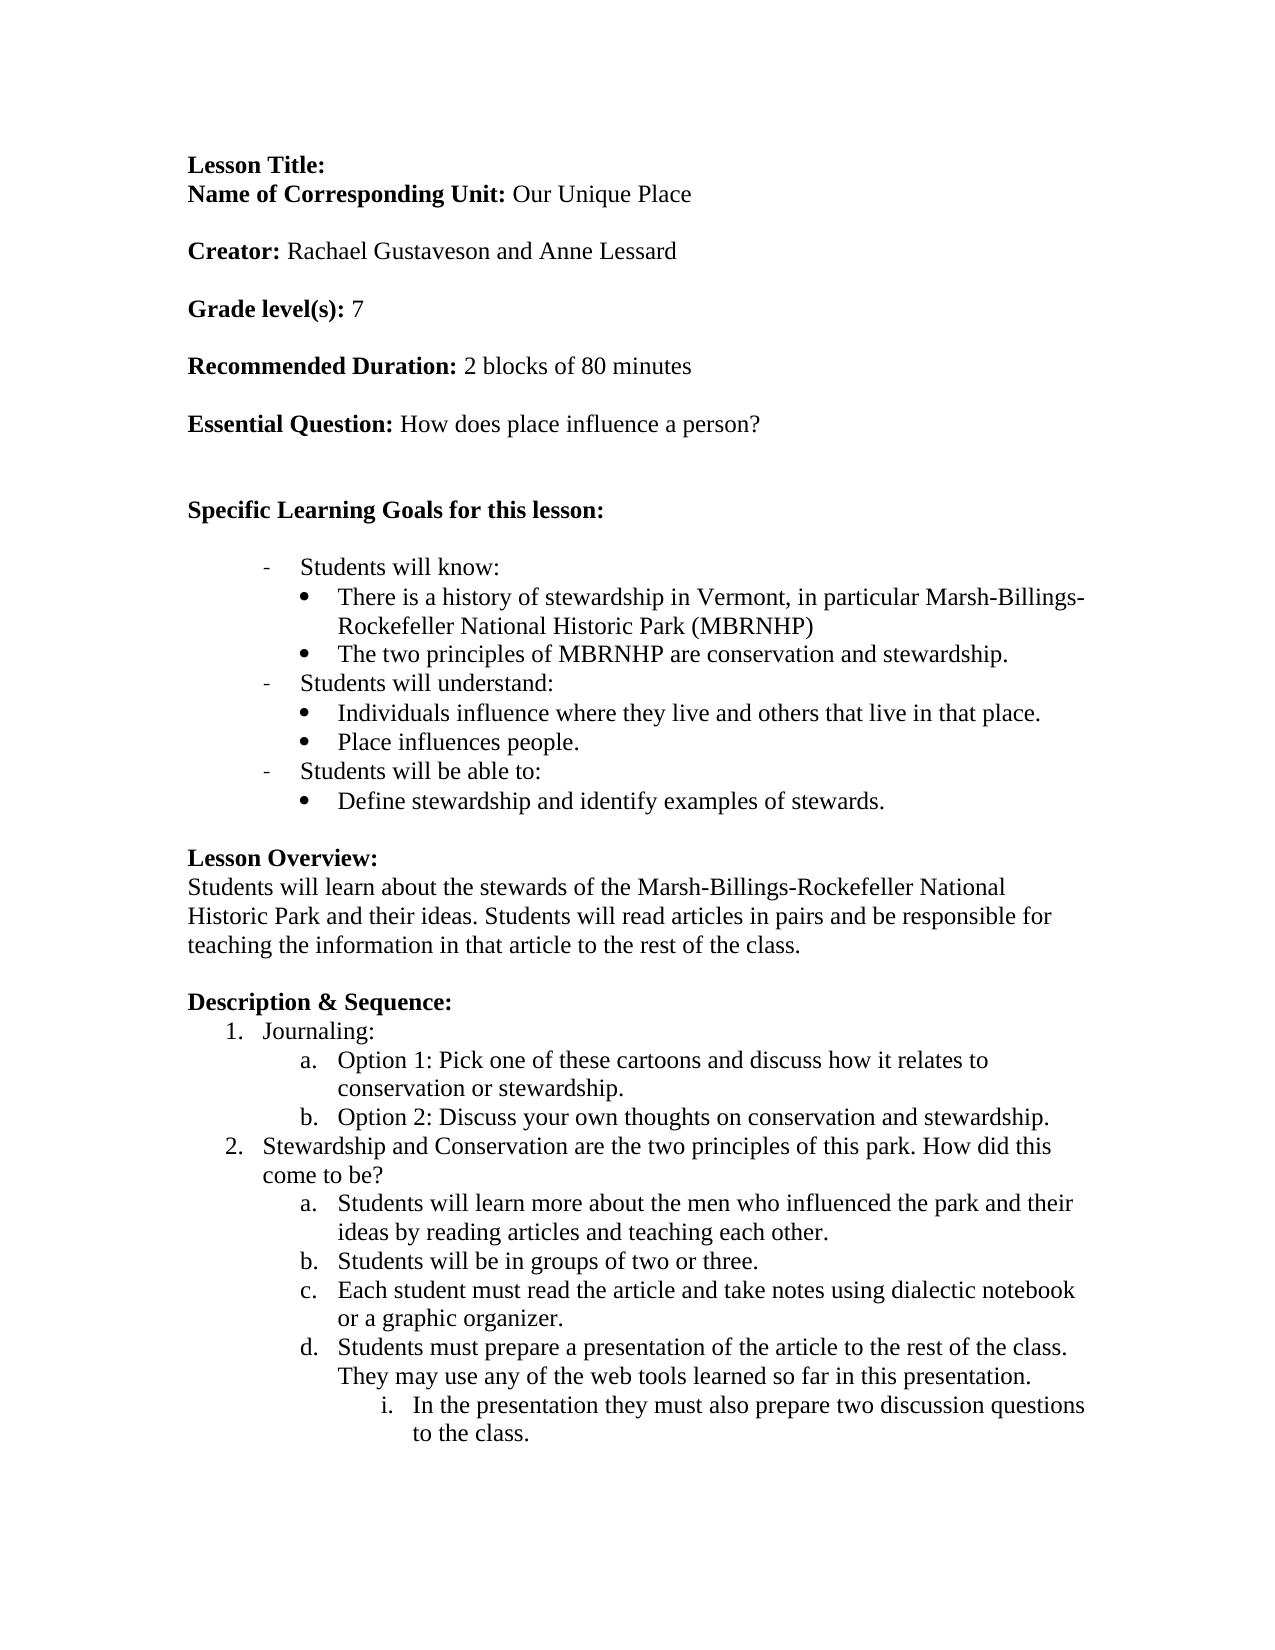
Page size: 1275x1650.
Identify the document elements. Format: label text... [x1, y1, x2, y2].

text Grade level(s): 7 [187, 294, 1087, 322]
list Students will understand: [262, 668, 1087, 698]
list Students must prepare a presentation of the article to the rest of the class. They may use any of the web tools learned so far in this presentation. [300, 1332, 1087, 1390]
list Students will learn more about the men who influenced the park and their ideas by reading articles and teaching each other. [300, 1188, 1087, 1246]
text Essential Question: How does place influence a person? [187, 409, 1087, 437]
list In the presentation they must also prepare two discussion questions to the class. [394, 1390, 1087, 1447]
text Lesson Title: [187, 150, 1087, 179]
list There is a history of stewardship in Vermont, in particular Marsh-Billings-Rockefeller National Historic Park (MBRNHP) [300, 582, 1087, 639]
list Define stewardship and identify examples of stewards. [300, 786, 1087, 814]
text Name of Corresponding Unit: Our Unique Place [187, 179, 1087, 207]
list Each student must read the article and take notes using dialectic notebook or a graphic organizer. [300, 1275, 1087, 1332]
text Specific Learning Goals for this lesson: [187, 495, 1087, 524]
text Students will learn about the stewards of the Marsh-Billings-Rockefeller National Historic Park and their ideas. Students will read articles in pairs and be responsible for teaching the information in that article to the rest of the class. [187, 872, 1087, 958]
text Creator: Rachael Gustaveson and Anne Lessard [187, 236, 1087, 265]
list Individuals influence where they live and others that live in that place. [300, 698, 1087, 727]
list The two principles of MBRNHP are conservation and stewardship. [300, 639, 1087, 668]
text Lesson Overview: [187, 843, 1087, 872]
text Recommended Duration: 2 blocks of 80 minutes [187, 351, 1087, 380]
list Option 2: Discuss your own thoughts on conservation and stewardship. [300, 1102, 1087, 1131]
list Students will be able to: [262, 756, 1087, 786]
list Journaling: [225, 1016, 1087, 1045]
list Students will know: [262, 552, 1087, 582]
list Stewardship and Conservation are the two principles of this park. How did this come to be? [225, 1131, 1087, 1188]
list Option 1: Pick one of these cartoons and discuss how it relates to conservation or stewardship. [300, 1045, 1087, 1102]
list Place influences people. [300, 727, 1087, 756]
list Students will be in groups of two or three. [300, 1246, 1087, 1275]
text Description & Sequence: [187, 987, 1087, 1016]
